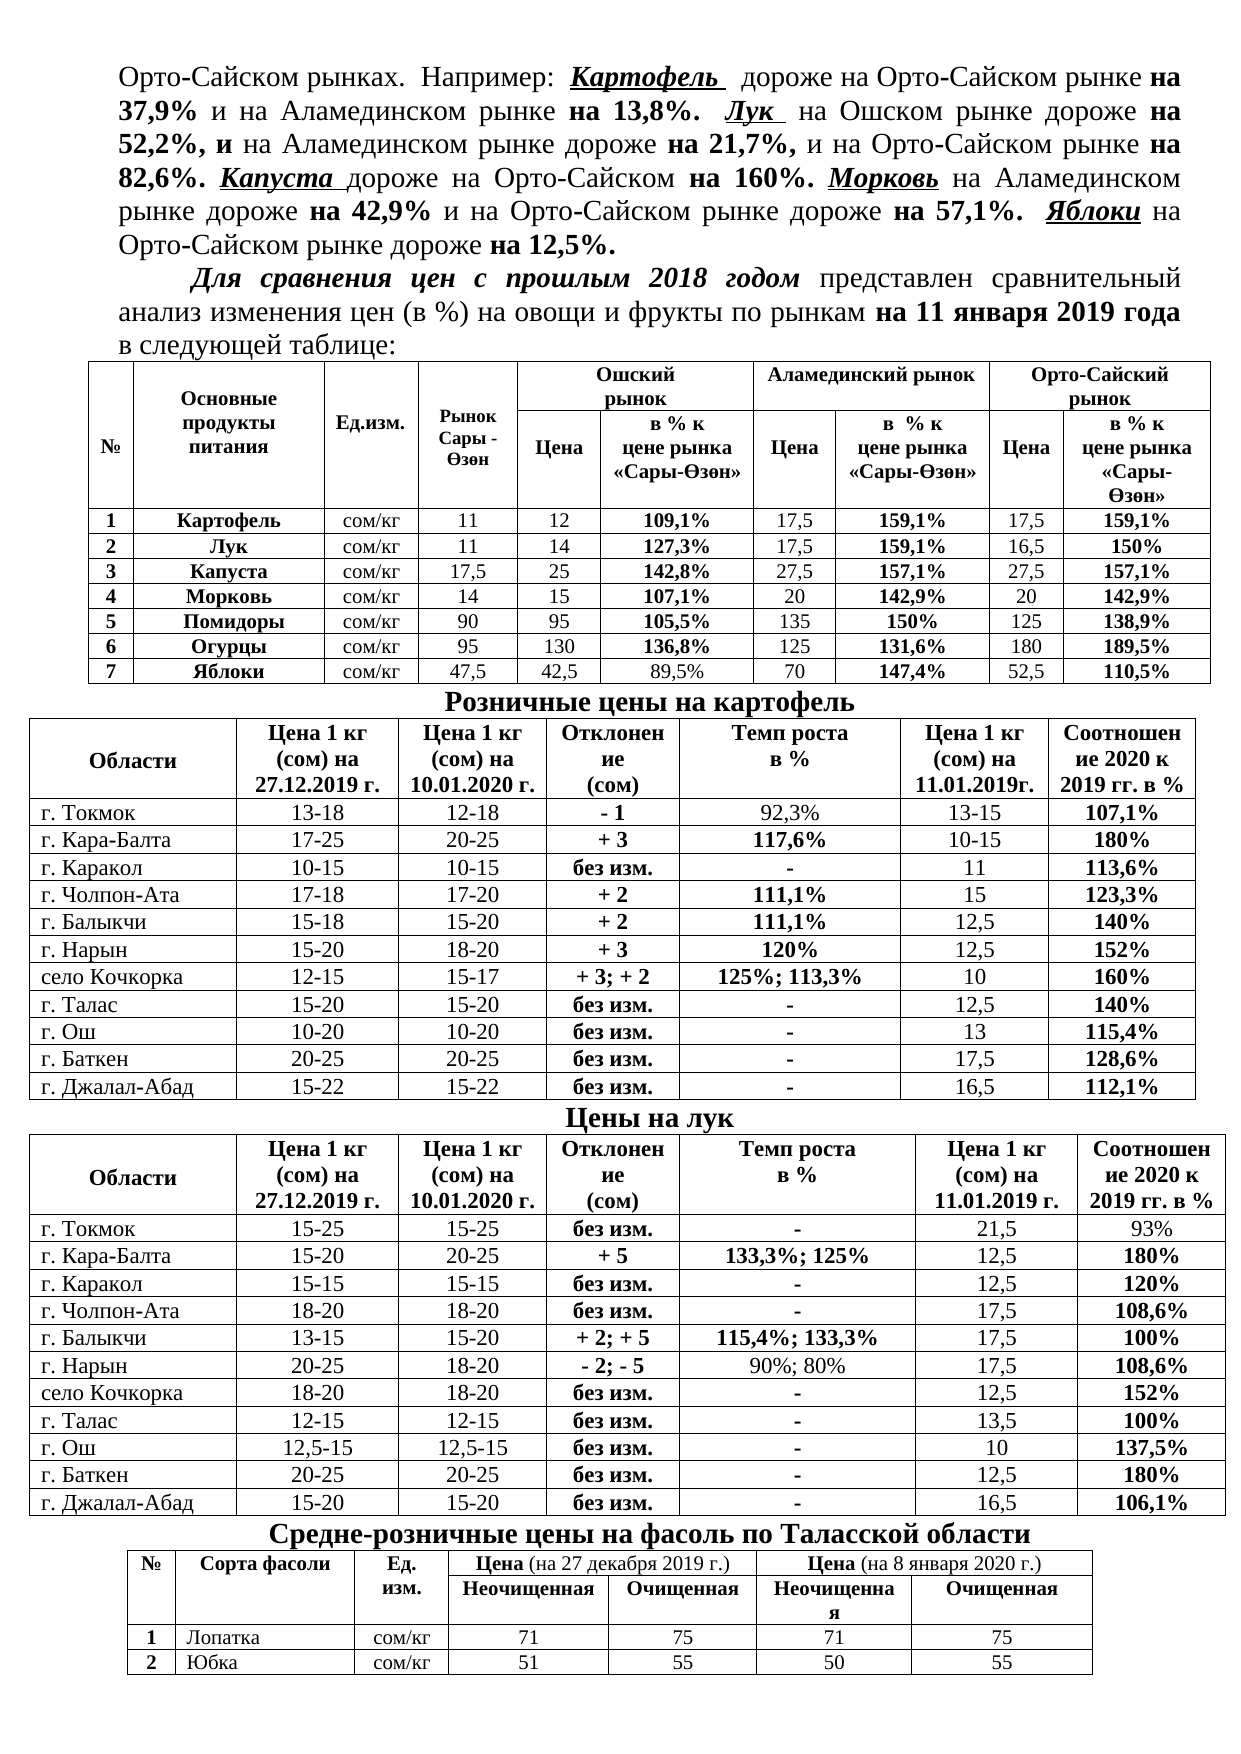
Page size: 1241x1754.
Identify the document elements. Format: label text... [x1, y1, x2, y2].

table_cell 12,5-15 [399, 1434, 546, 1460]
table_cell 12,5 [901, 909, 1048, 935]
table_cell Очищенная [609, 1576, 756, 1624]
table_cell г. Джалал-Абад [30, 1073, 236, 1099]
table_cell сом/кг [355, 1650, 448, 1674]
table_cell Неочищенная [449, 1576, 608, 1624]
table_cell 2 [128, 1650, 175, 1674]
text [118, 59, 1181, 260]
table_cell сом/кг [355, 1625, 448, 1649]
table_cell - [680, 1045, 900, 1072]
table_cell 18-20 [399, 936, 546, 962]
table_cell 12-15 [399, 1407, 546, 1433]
table_cell - [680, 1018, 900, 1044]
table_cell - [680, 1489, 915, 1515]
table_header Цена 1 кг (сом) на 11.01.2019г. [901, 719, 1048, 798]
table_cell 17-25 [237, 826, 398, 853]
table_cell 12,5 [901, 991, 1048, 1017]
table_header Темп роста в % [680, 719, 900, 798]
table_cell 12 [518, 509, 600, 532]
table_cell 17,5 [916, 1297, 1077, 1323]
table_cell Лопатка [176, 1625, 354, 1649]
table_cell Помидоры [134, 609, 324, 633]
table_cell 20-25 [399, 1045, 546, 1072]
table_cell - [680, 1461, 915, 1488]
table_cell 15 [901, 881, 1048, 907]
table_cell 89,5% [601, 659, 753, 683]
table_cell Цена [990, 411, 1063, 507]
table_cell 1 [128, 1625, 175, 1649]
table_cell г. Токмок [30, 799, 236, 825]
table_cell 15-20 [237, 991, 398, 1017]
table_cell г. Нарын [30, 1352, 236, 1378]
table_header Области [30, 1135, 236, 1214]
table_cell 71 [757, 1625, 911, 1649]
table_cell 11 [419, 534, 517, 558]
table_cell 159,1% [836, 509, 989, 532]
table_cell 12,5 [916, 1270, 1077, 1296]
table_cell Капуста [134, 559, 324, 583]
table_cell 15-20 [399, 991, 546, 1017]
table_cell 15-15 [237, 1270, 398, 1296]
table_cell 3 [89, 559, 133, 583]
table_cell 142,8% [601, 559, 753, 583]
table_cell - [680, 1073, 900, 1099]
table_cell Цена [754, 411, 835, 507]
table_cell г. Талас [30, 1407, 236, 1433]
table_cell Очищенная [912, 1576, 1092, 1624]
table_cell 125%; 113,3% [680, 963, 900, 989]
table_header № [89, 362, 133, 507]
table_header Цена 1 кг (сом) на 10.01.2020 г. [399, 1135, 546, 1214]
table_cell Неочищенная [757, 1576, 911, 1624]
table_cell 152% [1078, 1379, 1225, 1406]
table_cell 10-15 [399, 854, 546, 880]
table_cell 142,9% [836, 584, 989, 608]
table_cell - [680, 1379, 915, 1406]
table_cell 20-25 [237, 1045, 398, 1072]
table_cell 51 [449, 1650, 608, 1674]
table_cell 50 [757, 1650, 911, 1674]
table_cell 125 [754, 634, 835, 658]
table_cell 95 [518, 609, 600, 633]
table_cell село Кочкорка [30, 963, 236, 989]
table_cell 13-18 [237, 799, 398, 825]
table_cell 159,1% [836, 534, 989, 558]
table_cell + 2; + 5 [547, 1325, 679, 1351]
table_cell 147,4% [836, 659, 989, 683]
table_cell 15-25 [237, 1215, 398, 1241]
table_cell без изм. [547, 1018, 679, 1044]
table_cell Яблоки [134, 659, 324, 683]
table_cell 14 [419, 584, 517, 608]
table_cell 18-20 [399, 1352, 546, 1378]
text Розничные цены на картофель [118, 684, 1181, 718]
table_cell 27,5 [754, 559, 835, 583]
table_cell 10-15 [237, 854, 398, 880]
table_header Аламединский рынок [754, 362, 989, 410]
table_cell 12,5 [901, 936, 1048, 962]
table_cell Юбка [176, 1650, 354, 1674]
table_cell 95 [419, 634, 517, 658]
table_cell 12-18 [399, 799, 546, 825]
table_cell г. Ош [30, 1018, 236, 1044]
table_cell в % к цене рынка «Сары-Өзөн» [601, 411, 753, 507]
table_cell 18-20 [399, 1379, 546, 1406]
table_cell 180 [990, 634, 1063, 658]
table_cell 17,5 [419, 559, 517, 583]
table_cell 128,6% [1049, 1045, 1195, 1072]
table_cell 18-20 [237, 1379, 398, 1406]
table_cell 90%; 80% [680, 1352, 915, 1378]
table_cell 17,5 [754, 509, 835, 532]
table_cell 1 [89, 509, 133, 532]
table_cell 115,4% [1049, 1018, 1195, 1044]
table_cell без изм. [547, 1434, 679, 1460]
table_cell 20-25 [237, 1352, 398, 1378]
table_cell 136,8% [601, 634, 753, 658]
table_cell 100% [1078, 1325, 1225, 1351]
table_cell 15-15 [399, 1270, 546, 1296]
table_cell 105,5% [601, 609, 753, 633]
table_cell - 2; - 5 [547, 1352, 679, 1378]
table_header Цена 1 кг (сом) на 27.12.2019 г. [237, 719, 398, 798]
table_cell г. Кара-Балта [30, 826, 236, 853]
table_cell 20 [754, 584, 835, 608]
table_cell Огурцы [134, 634, 324, 658]
table_cell - [680, 991, 900, 1017]
table_cell без изм. [547, 1461, 679, 1488]
table_cell 16,5 [990, 534, 1063, 558]
table_cell 180% [1078, 1242, 1225, 1269]
table_header Основные продукты питания [134, 362, 324, 507]
table_cell 5 [89, 609, 133, 633]
table_cell 16,5 [901, 1073, 1048, 1099]
table_cell 12-15 [237, 1407, 398, 1433]
table_header Цена (на 8 января 2020 г.) [757, 1551, 1092, 1575]
table_header Темп роста в % [680, 1135, 915, 1214]
table_cell без изм. [547, 1270, 679, 1296]
table_cell + 3; + 2 [547, 963, 679, 989]
table_cell - [680, 1270, 915, 1296]
table_cell 11 [419, 509, 517, 532]
table_cell 113,6% [1049, 854, 1195, 880]
table_cell 110,5% [1064, 659, 1210, 683]
table_cell 13-15 [237, 1325, 398, 1351]
table_cell 142,9% [1064, 584, 1210, 608]
table_cell 7 [89, 659, 133, 683]
table_cell село Кочкорка [30, 1379, 236, 1406]
table_cell 11 [901, 854, 1048, 880]
table_header № [128, 1551, 175, 1624]
table_cell 100% [1078, 1407, 1225, 1433]
table_cell 112,1% [1049, 1073, 1195, 1099]
table_cell 140% [1049, 909, 1195, 935]
table_cell г. Каракол [30, 1270, 236, 1296]
table_cell 18-20 [399, 1297, 546, 1323]
table_cell 93% [1078, 1215, 1225, 1241]
table_cell сом/кг [325, 534, 418, 558]
table_cell 152% [1049, 936, 1195, 962]
table_cell 109,1% [601, 509, 753, 532]
table_cell 10-20 [399, 1018, 546, 1044]
table_cell без изм. [547, 1045, 679, 1072]
table_cell 189,5% [1064, 634, 1210, 658]
table_cell 127,3% [601, 534, 753, 558]
table_cell 10-20 [237, 1018, 398, 1044]
table_cell без изм. [547, 1073, 679, 1099]
table_cell сом/кг [325, 559, 418, 583]
table_cell без изм. [547, 1489, 679, 1515]
table_cell 180% [1078, 1461, 1225, 1488]
table_cell 15-22 [399, 1073, 546, 1099]
table_cell 111,1% [680, 881, 900, 907]
table_cell 12-15 [237, 963, 398, 989]
table_cell 20-25 [399, 826, 546, 853]
table_cell 75 [912, 1625, 1092, 1649]
table_cell 135 [754, 609, 835, 633]
table_cell 21,5 [916, 1215, 1077, 1241]
table_cell 15-20 [237, 1242, 398, 1269]
table_cell 17,5 [916, 1325, 1077, 1351]
table_cell 111,1% [680, 909, 900, 935]
table_cell 15-20 [237, 936, 398, 962]
table_cell Лук [134, 534, 324, 558]
table_cell г. Ош [30, 1434, 236, 1460]
table_cell 15-20 [237, 1489, 398, 1515]
table_cell 18-20 [237, 1297, 398, 1323]
table_cell г. Кара-Балта [30, 1242, 236, 1269]
table_cell - [680, 1407, 915, 1433]
table_cell + 3 [547, 826, 679, 853]
table_cell 180% [1049, 826, 1195, 853]
table_cell 92,3% [680, 799, 900, 825]
table_cell сом/кг [325, 509, 418, 532]
table_cell 108,6% [1078, 1352, 1225, 1378]
table_cell 140% [1049, 991, 1195, 1017]
table_cell без изм. [547, 1407, 679, 1433]
table_cell 17,5 [901, 1045, 1048, 1072]
table_cell г. Балыкчи [30, 1325, 236, 1351]
table_cell Морковь [134, 584, 324, 608]
table_header Цена (на 27 декабря 2019 г.) [449, 1551, 756, 1575]
table_cell г. Токмок [30, 1215, 236, 1241]
table_cell 17,5 [990, 509, 1063, 532]
table_cell 42,5 [518, 659, 600, 683]
table_cell 52,5 [990, 659, 1063, 683]
table_cell 70 [754, 659, 835, 683]
text Средне-розничные цены на фасоль по Таласской области [118, 1516, 1181, 1550]
table_header Отклонение (сом) [547, 719, 679, 798]
table_cell 17-20 [399, 881, 546, 907]
table_cell 6 [89, 634, 133, 658]
table_cell 10 [916, 1434, 1077, 1460]
table_cell 55 [912, 1650, 1092, 1674]
table_cell 14 [518, 534, 600, 558]
table_cell + 2 [547, 881, 679, 907]
table_cell 15-20 [399, 1489, 546, 1515]
table_cell 107,1% [601, 584, 753, 608]
table_cell 15-18 [237, 909, 398, 935]
table_cell 20-25 [237, 1461, 398, 1488]
table_header Области [30, 719, 236, 798]
table_cell без изм. [547, 854, 679, 880]
table_cell без изм. [547, 1297, 679, 1323]
table_cell 106,1% [1078, 1489, 1225, 1515]
table_cell 20 [990, 584, 1063, 608]
table_cell г. Баткен [30, 1045, 236, 1072]
table_cell 17,5 [754, 534, 835, 558]
table_cell 115,4%; 133,3% [680, 1325, 915, 1351]
table_cell + 3 [547, 936, 679, 962]
table_cell 130 [518, 634, 600, 658]
table_header Орто-Сайский рынок [990, 362, 1210, 410]
table_header Ед. изм. [355, 1551, 448, 1624]
table_cell 125 [990, 609, 1063, 633]
table_cell 10 [901, 963, 1048, 989]
table_cell 27,5 [990, 559, 1063, 583]
text Для сравнения цен с прошлым 2018 годом представлен сравнительный анализ изменения цен (в %) на овощи и фрукты по рынкам на 11 января 2019 года в следующей таблице: [118, 260, 1181, 361]
text Цены на лук [118, 1100, 1181, 1134]
table_cell 90 [419, 609, 517, 633]
table_cell - [680, 1297, 915, 1323]
table_cell 137,5% [1078, 1434, 1225, 1460]
table_cell 71 [449, 1625, 608, 1649]
table_header Цена 1 кг (сом) на 11.01.2019 г. [916, 1135, 1077, 1214]
table_header Сорта фасоли [176, 1551, 354, 1624]
table_cell г. Балыкчи [30, 909, 236, 935]
table_cell 17-18 [237, 881, 398, 907]
table_cell 157,1% [836, 559, 989, 583]
table_cell + 5 [547, 1242, 679, 1269]
table_cell 150% [836, 609, 989, 633]
table_cell г. Чолпон-Ата [30, 881, 236, 907]
table_cell 13,5 [916, 1407, 1077, 1433]
table_cell 47,5 [419, 659, 517, 683]
table_cell 108,6% [1078, 1297, 1225, 1323]
table_cell 15-20 [399, 1325, 546, 1351]
table_cell г. Джалал-Абад [30, 1489, 236, 1515]
table_cell 15-22 [237, 1073, 398, 1099]
table_cell 133,3%; 125% [680, 1242, 915, 1269]
table_header Ошский рынок [518, 362, 753, 410]
table_cell г. Каракол [30, 854, 236, 880]
table_cell 20-25 [399, 1242, 546, 1269]
table_cell сом/кг [325, 584, 418, 608]
table_header Цена 1 кг (сом) на 10.01.2020 г. [399, 719, 546, 798]
table_header Отклонение (сом) [547, 1135, 679, 1214]
table_cell 123,3% [1049, 881, 1195, 907]
table_cell 150% [1064, 534, 1210, 558]
table_cell сом/кг [325, 659, 418, 683]
table_cell 15-17 [399, 963, 546, 989]
table_cell в % к цене рынка «Сары-Өзөн» [836, 411, 989, 507]
table_cell г. Талас [30, 991, 236, 1017]
table_cell 120% [1078, 1270, 1225, 1296]
table_cell г. Баткен [30, 1461, 236, 1488]
table_cell + 2 [547, 909, 679, 935]
table_cell 131,6% [836, 634, 989, 658]
table_cell Цена [518, 411, 600, 507]
table_cell 10-15 [901, 826, 1048, 853]
table_cell - [680, 854, 900, 880]
table_cell 12,5 [916, 1461, 1077, 1488]
table_cell 12,5 [916, 1242, 1077, 1269]
table_cell 12,5-15 [237, 1434, 398, 1460]
table_cell сом/кг [325, 609, 418, 633]
table_header Рынок Сары -Өзөн [419, 362, 517, 507]
table_cell 75 [609, 1625, 756, 1649]
table_cell 117,6% [680, 826, 900, 853]
table_cell 15-20 [399, 909, 546, 935]
table_cell без изм. [547, 991, 679, 1017]
table_cell 15-25 [399, 1215, 546, 1241]
table_header Соотношение 2020 к 2019 гг. в % [1078, 1135, 1225, 1214]
table_cell 160% [1049, 963, 1195, 989]
table_cell 25 [518, 559, 600, 583]
table_cell 13 [901, 1018, 1048, 1044]
table_cell 138,9% [1064, 609, 1210, 633]
table_header Цена 1 кг (сом) на 27.12.2019 г. [237, 1135, 398, 1214]
table_cell 15 [518, 584, 600, 608]
table_cell г. Нарын [30, 936, 236, 962]
table_cell г. Чолпон-Ата [30, 1297, 236, 1323]
table_cell 120% [680, 936, 900, 962]
table_cell 159,1% [1064, 509, 1210, 532]
table_cell 17,5 [916, 1352, 1077, 1378]
table_header Соотношение 2020 к 2019 гг. в % [1049, 719, 1195, 798]
table_cell 4 [89, 584, 133, 608]
table_header Ед.изм. [325, 362, 418, 507]
table_cell 12,5 [916, 1379, 1077, 1406]
table_cell 157,1% [1064, 559, 1210, 583]
table_cell - [680, 1215, 915, 1241]
table_cell без изм. [547, 1379, 679, 1406]
table_cell сом/кг [325, 634, 418, 658]
table_cell 20-25 [399, 1461, 546, 1488]
table_cell 2 [89, 534, 133, 558]
table_cell Картофель [134, 509, 324, 532]
table_cell 55 [609, 1650, 756, 1674]
table_cell в % к цене рынка «Сары-Өзөн» [1064, 411, 1210, 507]
table_cell 13-15 [901, 799, 1048, 825]
table_cell - 1 [547, 799, 679, 825]
table_cell - [680, 1434, 915, 1460]
table_cell без изм. [547, 1215, 679, 1241]
table_cell 107,1% [1049, 799, 1195, 825]
table_cell 16,5 [916, 1489, 1077, 1515]
